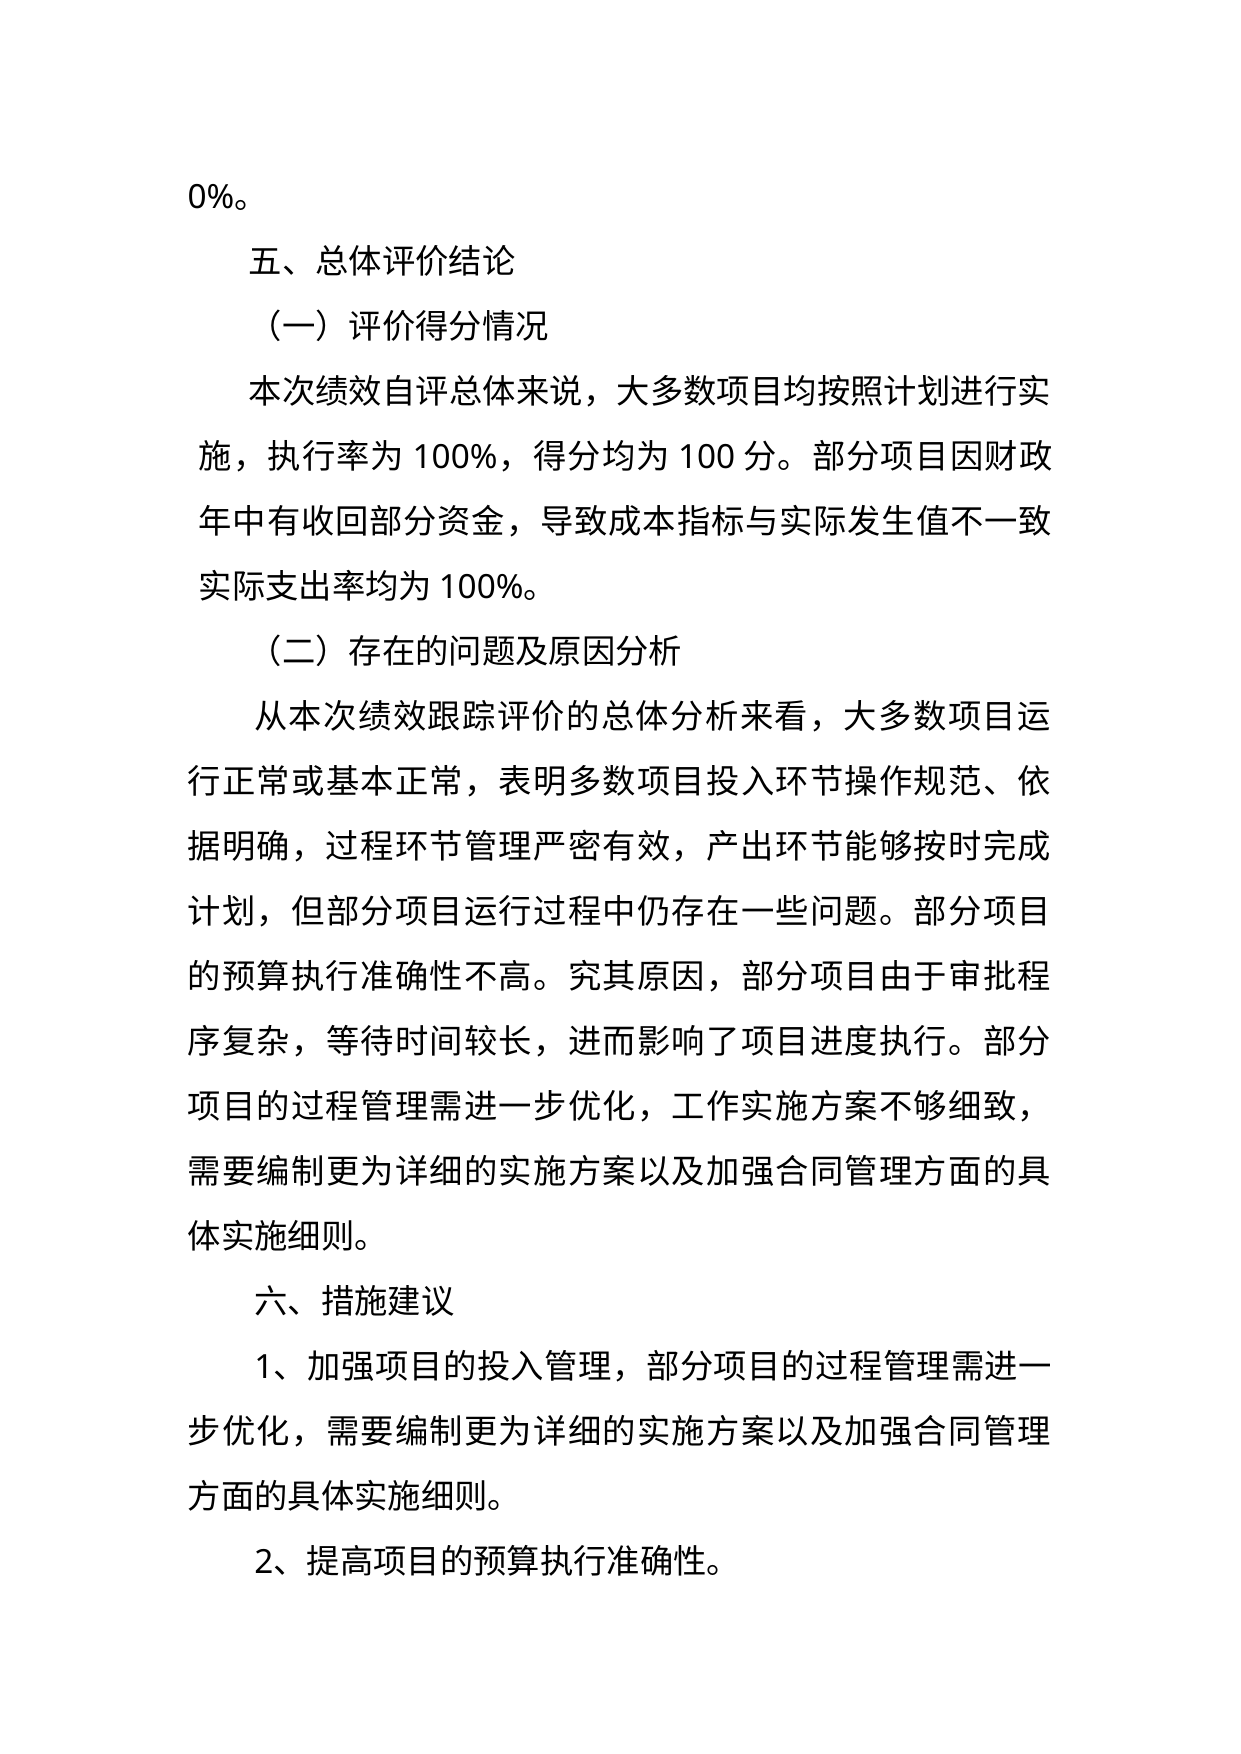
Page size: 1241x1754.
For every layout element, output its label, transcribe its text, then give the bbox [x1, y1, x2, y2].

text （二）存在的问题及原因分析 [198, 617, 1053, 682]
text （一）评价得分情况 [198, 292, 1053, 357]
text 六、措施建议 [187, 1267, 1053, 1332]
text 本次绩效自评总体来说，大多数项目均按照计划进行实施，执行率为100%，得分均为100分。部分项目因财政年中有收回部分资金，导致成本指标与实际发生值不一致，实际支出率均为100%。 [198, 357, 1053, 617]
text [187, 162, 1053, 227]
text 1、加强项目的投入管理，部分项目的过程管理需进一步优化，需要编制更为详细的实施方案以及加强合同管理方面的具体实施细则。 [187, 1332, 1053, 1527]
text 五、总体评价结论 [198, 227, 1053, 292]
text 2、提高项目的预算执行准确性。 [187, 1527, 1053, 1592]
text 从本次绩效跟踪评价的总体分析来看，大多数项目运行正常或基本正常，表明多数项目投入环节操作规范、依据明确，过程环节管理严密有效，产出环节能够按时完成计划，但部分项目运行过程中仍存在一些问题。部分项目的预算执行准确性不高。究其原因，部分项目由于审批程序复杂，等待时间较长，进而影响了项目进度执行。部分项目的过程管理需进一步优化，工作实施方案不够细致，需要编制更为详细的实施方案以及加强合同管理方面的具体实施细则。 [187, 682, 1053, 1267]
